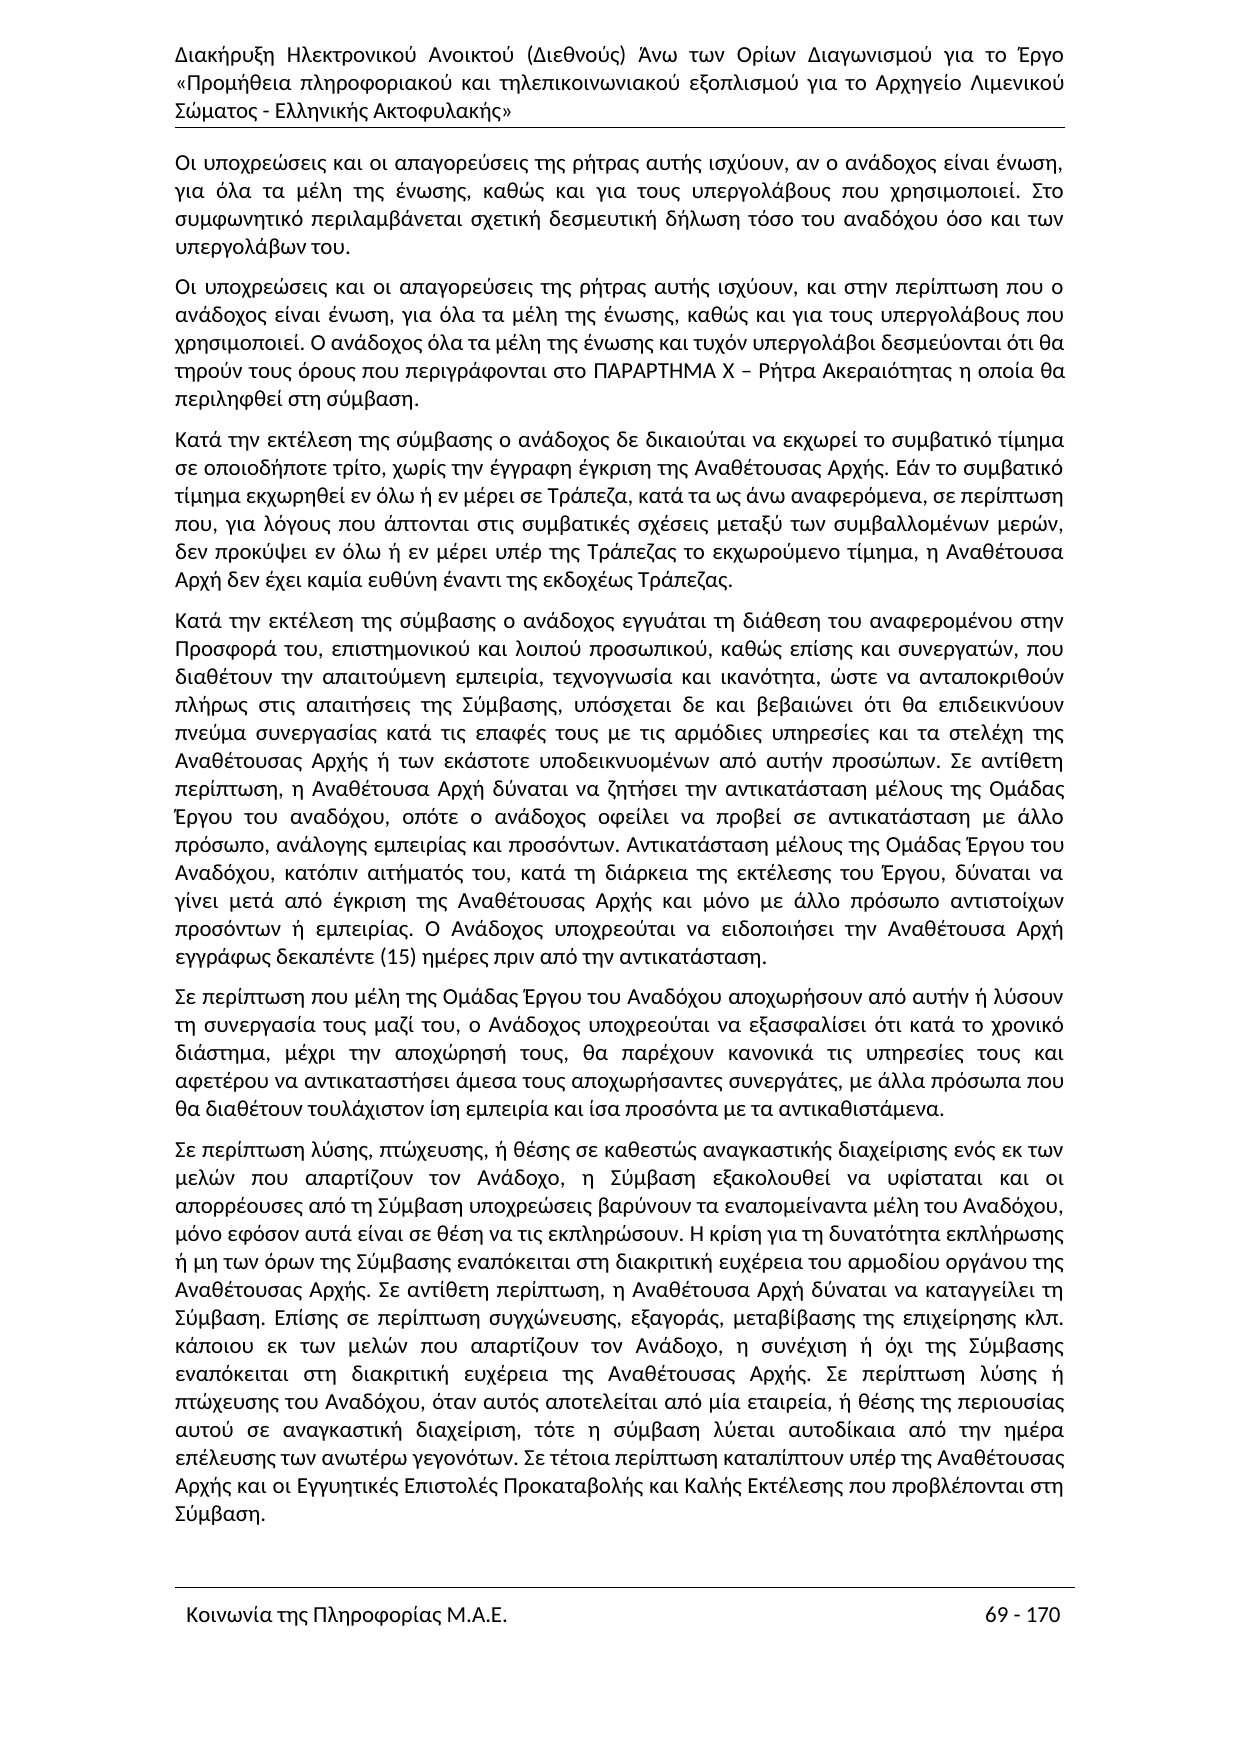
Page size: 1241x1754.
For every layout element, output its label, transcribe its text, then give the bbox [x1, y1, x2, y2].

text Οι υποχρεώσεις και οι απαγορεύσεις της ρήτρας αυτής ισχύουν, αν ο ανάδοχος είναι ένωση, για όλα τα μέλη της ένωσης, καθώς και για τους υπεργολάβους που χρησιμοποιεί. Στο συμφωνητικό περιλαμβάνεται σχετική δεσμευτική δήλωση τόσο του αναδόχου όσο και των υπεργολάβων του. [175, 148, 1065, 260]
text Κατά την εκτέλεση της σύμβασης ο ανάδοχος εγγυάται τη διάθεση του αναφερομένου στην Προσφορά του, επιστημονικού και λοιπού προσωπικού, καθώς επίσης και συνεργατών, που διαθέτουν την απαιτούμενη εμπειρία, τεχνογνωσία και ικανότητα, ώστε να ανταποκριθούν πλήρως στις απαιτήσεις της Σύμβασης, υπόσχεται δε και βεβαιώνει ότι θα επιδεικνύουν πνεύμα συνεργασίας κατά τις επαφές τους με τις αρμόδιες υπηρεσίες και τα στελέχη της Αναθέτουσας Αρχής ή των εκάστοτε υποδεικνυομένων από αυτήν προσώπων. Σε αντίθετη περίπτωση, η Αναθέτουσα Αρχή δύναται να ζητήσει την αντικατάσταση μέλους της Ομάδας Έργου του αναδόχου, οπότε ο ανάδοχος οφείλει να προβεί σε αντικατάσταση με άλλο πρόσωπο, ανάλογης εμπειρίας και προσόντων. Αντικατάσταση μέλους της Ομάδας Έργου του Αναδόχου, κατόπιν αιτήματός του, κατά τη διάρκεια της εκτέλεσης του Έργου, δύναται να γίνει μετά από έγκριση της Αναθέτουσας Αρχής και μόνο με άλλο πρόσωπο αντιστοίχων προσόντων ή εμπειρίας. Ο Ανάδοχος υποχρεούται να ειδοποιήσει την Αναθέτουσα Αρχή εγγράφως δεκαπέντε (15) ημέρες πριν από την αντικατάσταση. [175, 606, 1065, 970]
text Σε περίπτωση που μέλη της Ομάδας Έργου του Αναδόχου αποχωρήσουν από αυτήν ή λύσουν τη συνεργασία τους μαζί του, ο Ανάδοχος υποχρεούται να εξασφαλίσει ότι κατά το χρονικό διάστημα, μέχρι την αποχώρησή τους, θα παρέχουν κανονικά τις υπηρεσίες τους και αφετέρου να αντικαταστήσει άμεσα τους αποχωρήσαντες συνεργάτες, με άλλα πρόσωπα που θα διαθέτουν τουλάχιστον ίση εμπειρία και ίσα προσόντα με τα αντικαθιστάμενα. [175, 982, 1065, 1123]
text Κατά την εκτέλεση της σύμβασης ο ανάδοχος δε δικαιούται να εκχωρεί το συμβατικό τίμημα σε οποιοδήποτε τρίτο, χωρίς την έγγραφη έγκριση της Αναθέτουσας Αρχής. Εάν το συμβατικό τίμημα εκχωρηθεί εν όλω ή εν μέρει σε Τράπεζα, κατά τα ως άνω αναφερόμενα, σε περίπτωση που, για λόγους που άπτονται στις συμβατικές σχέσεις μεταξύ των συμβαλλομένων μερών, δεν προκύψει εν όλω ή εν μέρει υπέρ της Τράπεζας το εκχωρούμενο τίμημα, η Αναθέτουσα Αρχή δεν έχει καμία ευθύνη έναντι της εκδοχέως Τράπεζας. [175, 425, 1065, 593]
text Οι υποχρεώσεις και οι απαγορεύσεις της ρήτρας αυτής ισχύουν, και στην περίπτωση που ο ανάδοχος είναι ένωση, για όλα τα μέλη της ένωσης, καθώς και για τους υπεργολάβους που χρησιμοποιεί. Ο ανάδοχος όλα τα μέλη της ένωσης και τυχόν υπεργολάβοι δεσμεύονται ότι θα τηρούν τους όρους που περιγράφονται στο ‎ΠΑΡΑΡΤΗΜΑ X – Ρήτρα Ακεραιότητας η οποία θα περιληφθεί στη σύμβαση. [175, 272, 1065, 413]
text Σε περίπτωση λύσης, πτώχευσης, ή θέσης σε καθεστώς αναγκαστικής διαχείρισης ενός εκ των μελών που απαρτίζουν τον Ανάδοχο, η Σύμβαση εξακολουθεί να υφίσταται και οι απορρέουσες από τη Σύμβαση υποχρεώσεις βαρύνουν τα εναπομείναντα μέλη του Αναδόχου, μόνο εφόσον αυτά είναι σε θέση να τις εκπληρώσουν. Η κρίση για τη δυνατότητα εκπλήρωσης ή μη των όρων της Σύμβασης εναπόκειται στη διακριτική ευχέρεια του αρμοδίου οργάνου της Αναθέτουσας Αρχής. Σε αντίθετη περίπτωση, η Αναθέτουσα Αρχή δύναται να καταγγείλει τη Σύμβαση. Επίσης σε περίπτωση συγχώνευσης, εξαγοράς, μεταβίβασης της επιχείρησης κλπ. κάποιου εκ των μελών που απαρτίζουν τον Ανάδοχο, η συνέχιση ή όχι της Σύμβασης εναπόκειται στη διακριτική ευχέρεια της Αναθέτουσας Αρχής. Σε περίπτωση λύσης ή πτώχευσης του Αναδόχου, όταν αυτός αποτελείται από μία εταιρεία, ή θέσης της περιουσίας αυτού σε αναγκαστική διαχείριση, τότε η σύμβαση λύεται αυτοδίκαια από την ημέρα επέλευσης των ανωτέρω γεγονότων. Σε τέτοια περίπτωση καταπίπτουν υπέρ της Αναθέτουσας Αρχής και οι Εγγυητικές Επιστολές Προκαταβολής και Καλής Εκτέλεσης που προβλέπονται στη Σύμβαση. [175, 1135, 1065, 1527]
